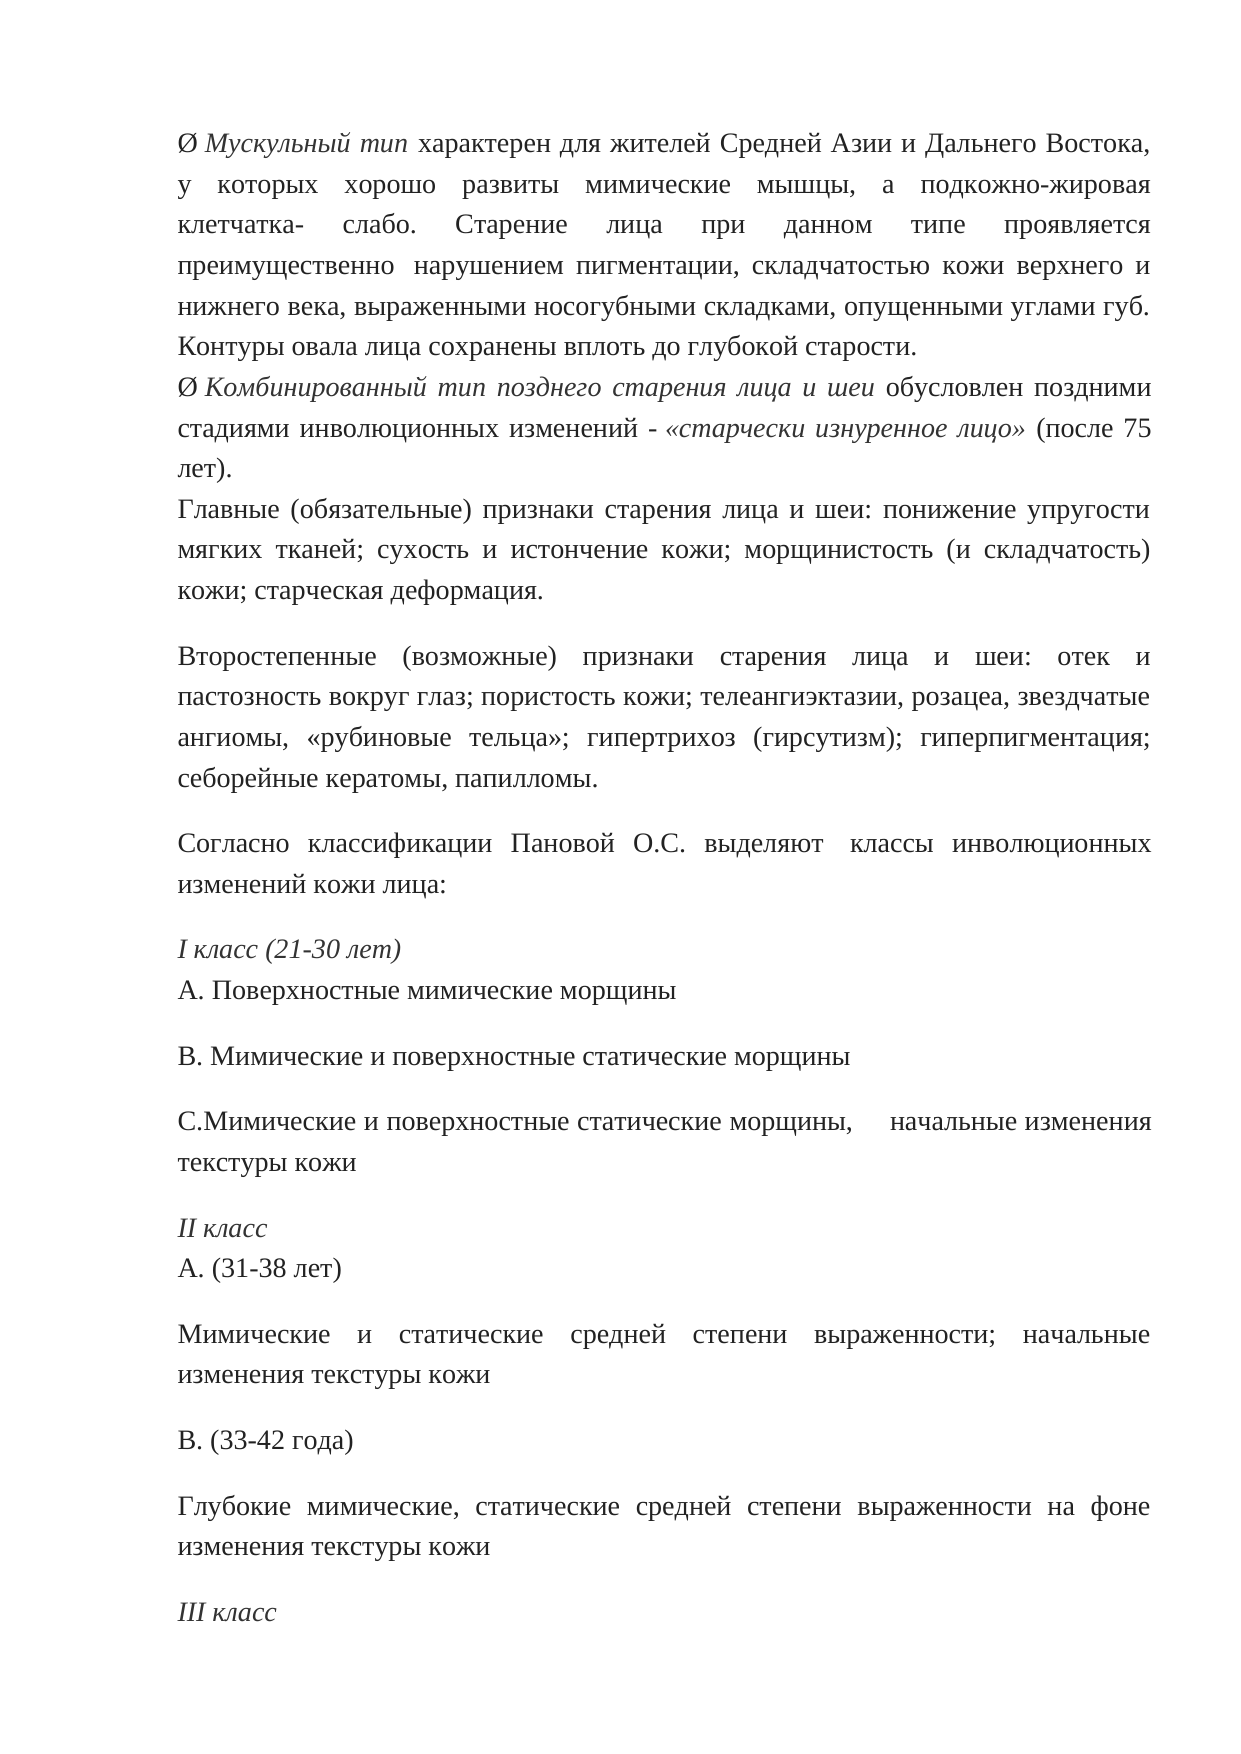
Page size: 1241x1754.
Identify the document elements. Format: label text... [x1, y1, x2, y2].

text Глубокие мимические, статические средней степени выраженности на фоне изменения текстуры кожи [177, 1481, 1152, 1562]
text Согласно классификации Пановой О.С. выделяют классы инволюционных изменений кожи лица: [177, 818, 1152, 899]
text С.Мимические и поверхностные статические морщины, начальные изменения текстуры кожи [177, 1096, 1152, 1177]
text II класс [177, 1202, 1152, 1243]
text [177, 1309, 1152, 1390]
text Главные (обязательные) признаки старения лица и шеи: понижение упругости мягких тканей; сухость и истончение кожи; морщинистость (и складчатость) кожи; старческая деформация. [177, 484, 1152, 606]
text Второстепенные (возможные) признаки старения лица и шеи: отек и пастозность вокруг глаз; пористость кожи; телеангиэктазии, розацеа, звездчатые ангиомы, «рубиновые тельца»; гипертрихоз (гирсутизм); гиперпигментация; себорейные кератомы, папилломы. [177, 631, 1152, 793]
text Ø Мускульный тип характерен для жителей Средней Азии и Дальнего Востока, у которых хорошо развиты мимические мышцы, а подкожно-жировая клетчатка- слабо. Старение лица при данном типе проявляется преимущественно нарушением пигментации, складчатостью кожи верхнего и нижнего века, выраженными носогубными складками, опущенными углами губ. Контуры овала лица сохранены вплоть до глубокой старости. [177, 118, 1152, 362]
text Ø Комбинированный тип позднего старения лица и шеи обусловлен поздними стадиями инволюционных изменений - «старчески изнуренное лицо» (после 75 лет). [177, 362, 1152, 484]
text III класс [177, 1587, 1152, 1627]
text В. (33-42 года) [177, 1415, 1152, 1456]
text А. Поверхностные мимические морщины [177, 965, 1152, 1006]
text В. Мимические и поверхностные статические морщины [177, 1031, 1152, 1071]
text А. (31-38 лет) [177, 1243, 1152, 1284]
text I класс (21-30 лет) [177, 924, 1152, 965]
